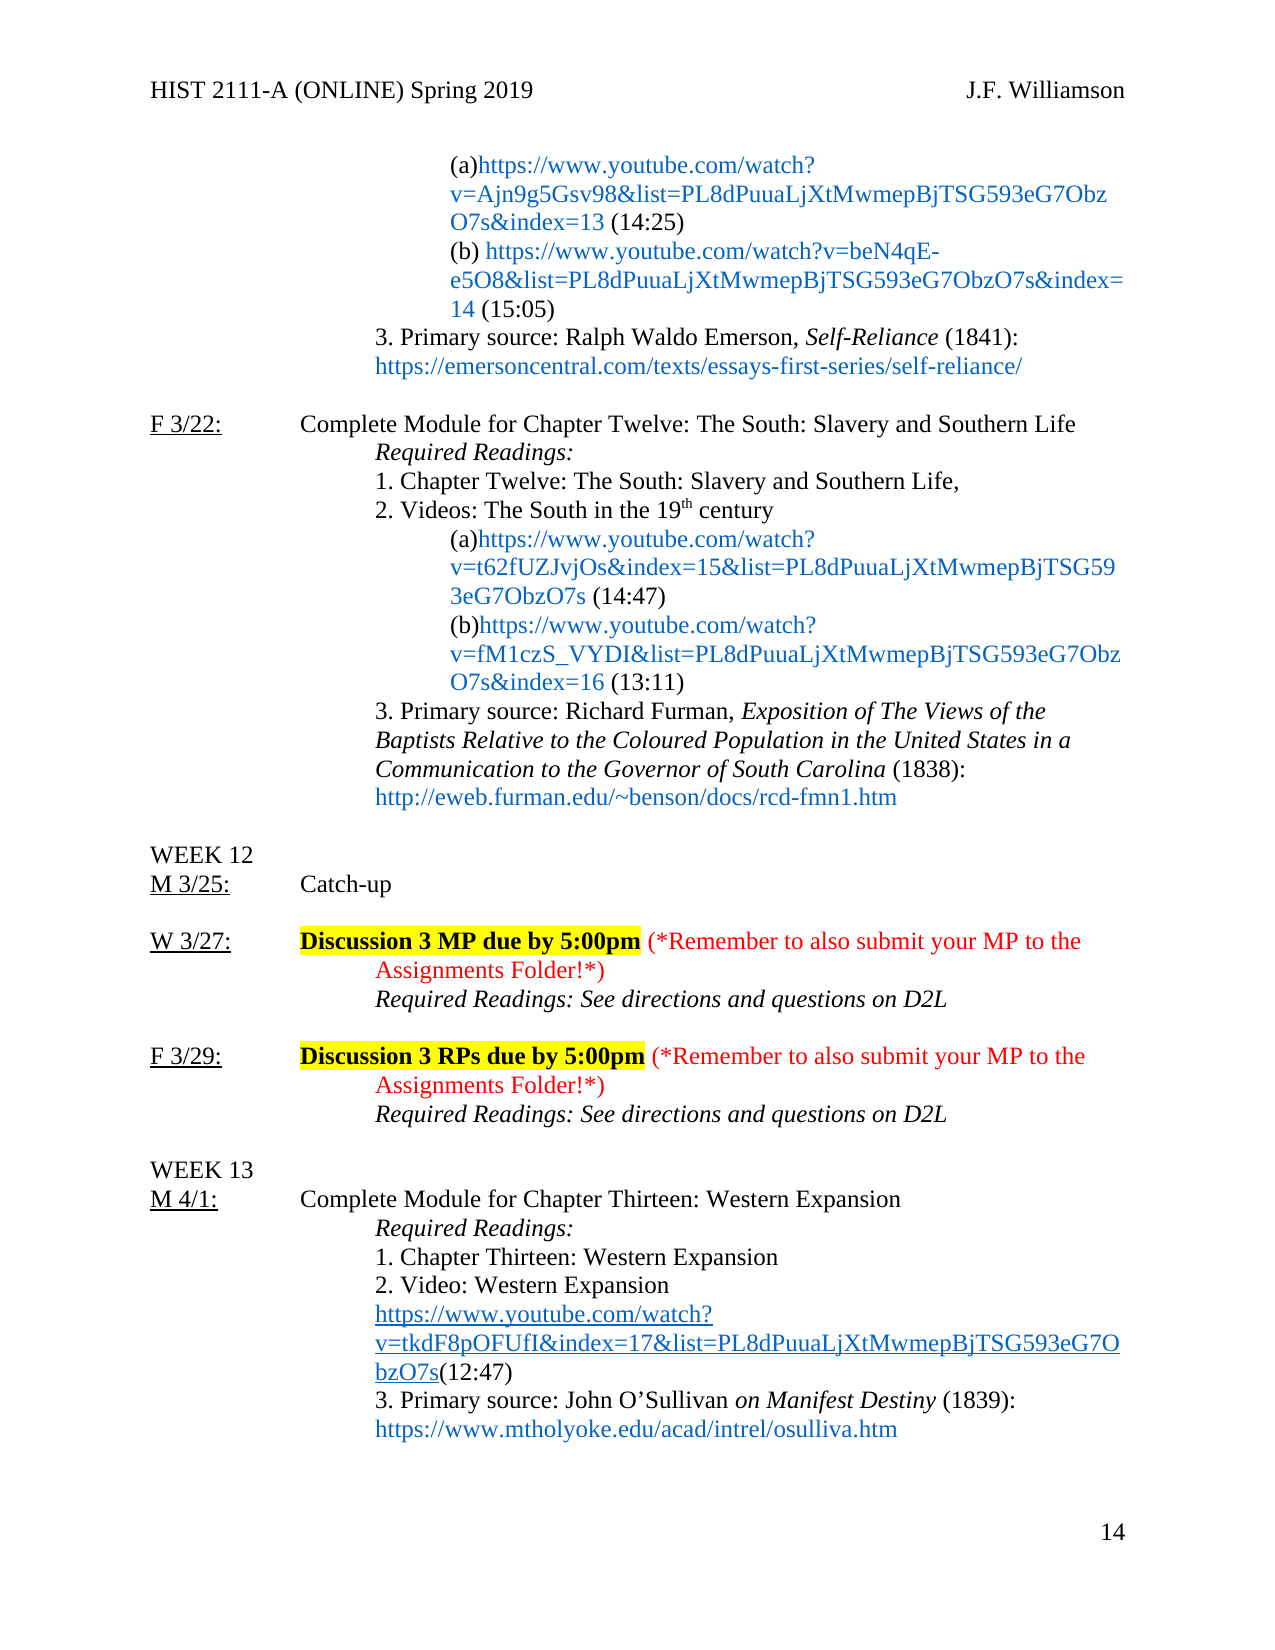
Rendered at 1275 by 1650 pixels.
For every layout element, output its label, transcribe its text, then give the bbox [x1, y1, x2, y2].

text 2. Video: Western Expansion [150, 1271, 1125, 1299]
text 1. Chapter Thirteen: Western Expansion [150, 1242, 1125, 1271]
text M 3/25: Catch-up [150, 869, 1125, 897]
text WEEK 13 [150, 1156, 1125, 1184]
text WEEK 12 [150, 840, 1125, 869]
text 3. Primary source: Richard Furman, Exposition of The Views of the Baptists Relative to the Coloured Population in the United States in a Communication to the Governor of South Carolina (1838): http://eweb.furman.edu/~benson/docs/rcd-fmn1.htm [375, 696, 1125, 811]
text (a)https://www.youtube.com/watch?v=t62fUZJvjOs&index=15&list=PL8dPuuaLjXtMwmepBjTSG593eG7ObzO7s (14:47) [450, 524, 1125, 610]
text F 3/29: Discussion 3 RPs due by 5:00pm (*Remember to also submit your MP to the [645, 1041, 1125, 1070]
text Required Readings: [150, 437, 1125, 466]
text M 4/1: Complete Module for Chapter Thirteen: Western Expansion [150, 1184, 1125, 1213]
text (b) https://www.youtube.com/watch?v=beN4qE-e5O8&list=PL8dPuuaLjXtMwmepBjTSG593eG7ObzO7s&index=14 (15:05) [450, 236, 1125, 322]
text F 3/22: Complete Module for Chapter Twelve: The South: Slavery and Southern Life [150, 409, 1125, 437]
text Required Readings: See directions and questions on D2L [150, 984, 1125, 1012]
text 3. Primary source: John O’Sullivan on Manifest Destiny (1839): https://www.mtholyoke.edu/acad/intrel/osulliva.htm [375, 1386, 1125, 1443]
text 3. Primary source: Ralph Waldo Emerson, Self-Reliance (1841): https://emersoncentral.com/texts/essays-first-series/self-reliance/ [375, 322, 1125, 380]
text 1. Chapter Twelve: The South: Slavery and Southern Life, [150, 466, 1125, 495]
text Assignments Folder!*) [300, 955, 1125, 984]
text (a)https://www.youtube.com/watch?v=Ajn9g5Gsv98&list=PL8dPuuaLjXtMwmepBjTSG593eG7ObzO7s&index=13 (14:25) [450, 150, 1125, 236]
text https://www.youtube.com/watch?v=tkdF8pOFUfI&index=17&list=PL8dPuuaLjXtMwmepBjTSG593eG7ObzO7s(12:47) [375, 1299, 1125, 1386]
text Assignments Folder!*) [300, 1070, 1125, 1099]
text 2. Videos: The South in the 19th century [150, 495, 1125, 524]
text Required Readings: [150, 1213, 1125, 1242]
text (b)https://www.youtube.com/watch?v=fM1czS_VYDI&list=PL8dPuuaLjXtMwmepBjTSG593eG7ObzO7s&index=16 (13:11) [450, 610, 1125, 696]
text W 3/27: Discussion 3 MP due by 5:00pm (*Remember to also submit your MP to the [641, 926, 1125, 955]
text Required Readings: See directions and questions on D2L [150, 1099, 1125, 1127]
